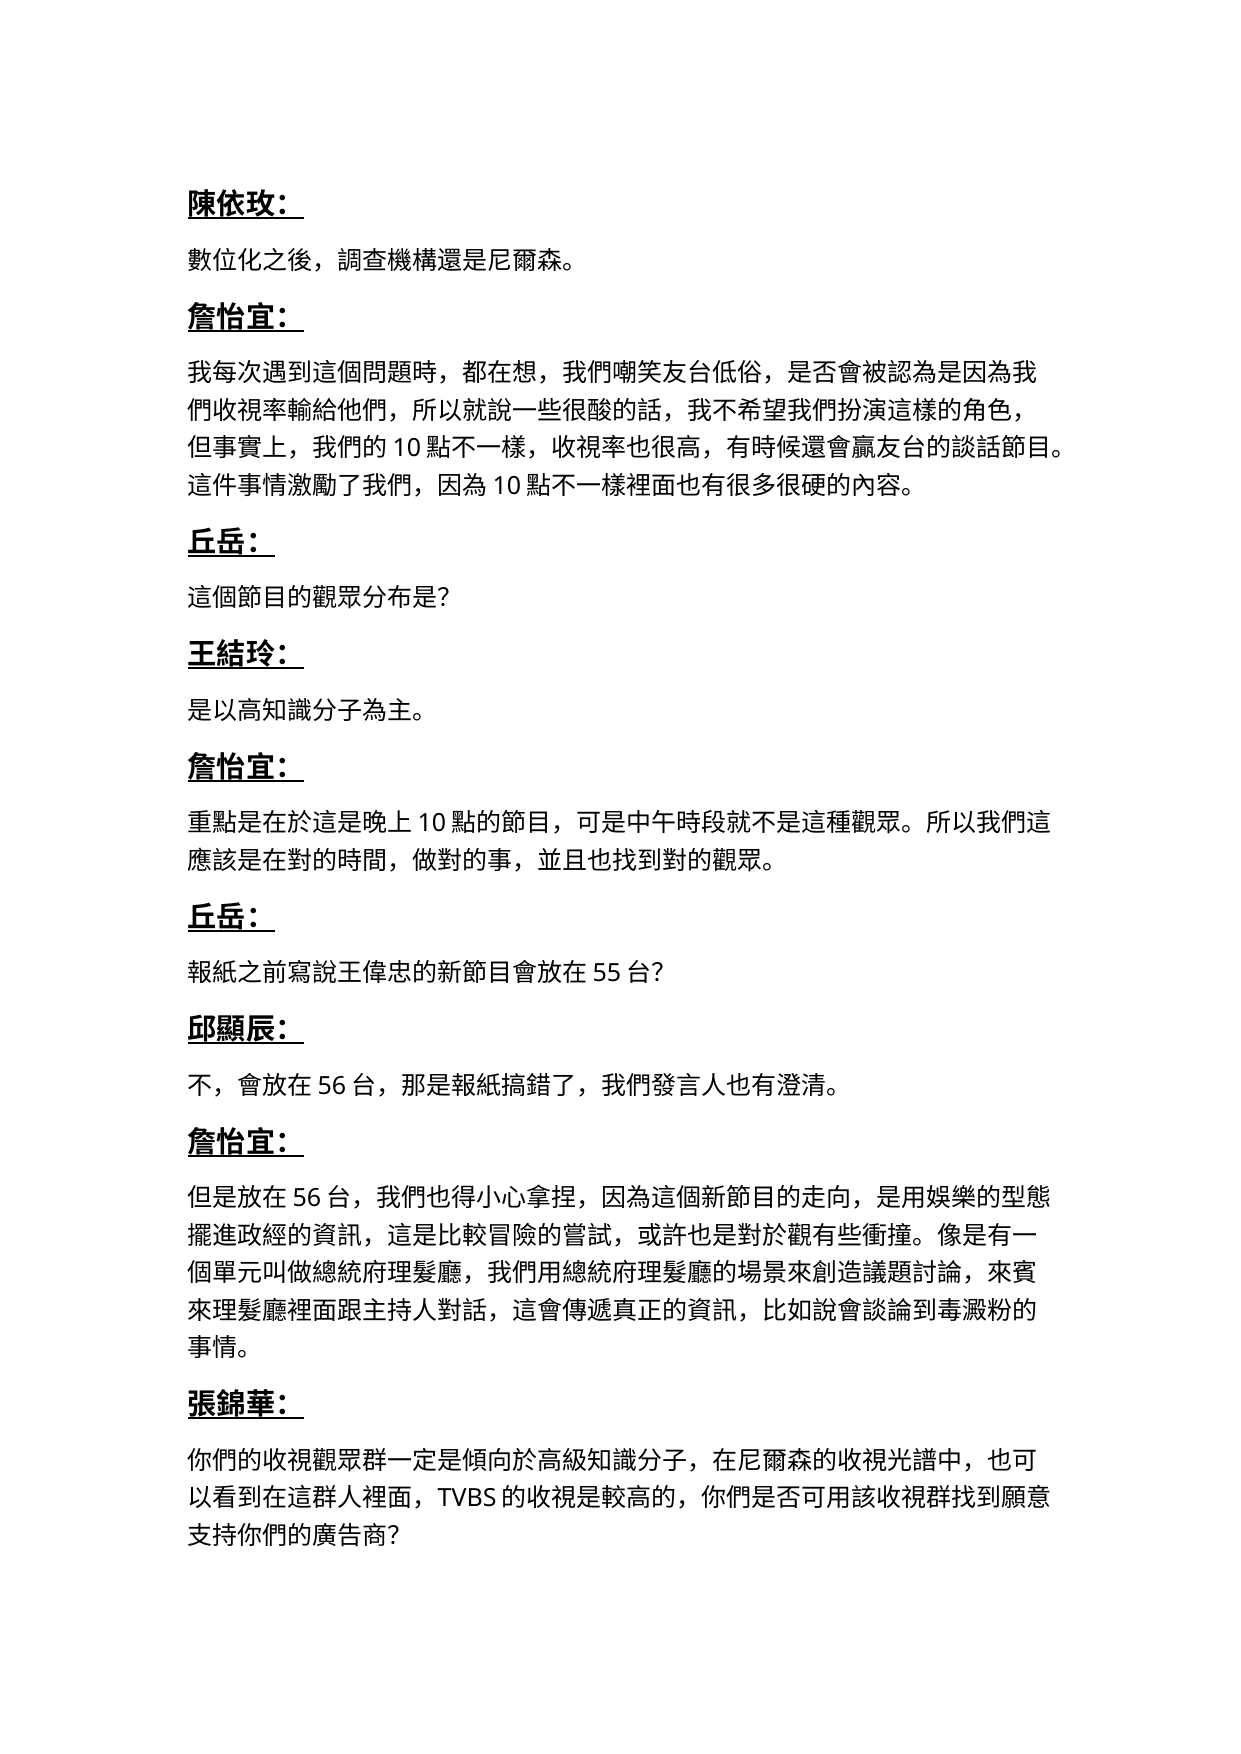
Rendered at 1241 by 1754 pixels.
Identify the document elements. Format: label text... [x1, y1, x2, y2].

text 是以高知識分子為主。 [187, 689, 1053, 727]
text 數位化之後，調查機構還是尼爾森。 [187, 239, 1053, 277]
text 丘岳： [187, 502, 1053, 577]
text 重點是在於這是晚上10點的節目，可是中午時段就不是這種觀眾。所以我們這應該是在對的時間，做對的事，並且也找到對的觀眾。 [187, 802, 1053, 877]
text 詹怡宜： [187, 1102, 1053, 1177]
text 詹怡宜： [187, 277, 1053, 352]
text 陳依玫： [187, 164, 1053, 239]
text 這個節目的觀眾分布是？ [187, 577, 1053, 614]
text 張錦華： [187, 1364, 1053, 1439]
text 我每次遇到這個問題時，都在想，我們嘲笑友台低俗，是否會被認為是因為我們收視率輸給他們，所以就說一些很酸的話，我不希望我們扮演這樣的角色，但事實上，我們的10點不一樣，收視率也很高，有時候還會贏友台的談話節目。這件事情激勵了我們，因為10點不一樣裡面也有很多很硬的內容。 [187, 352, 1053, 502]
text 王結玲： [187, 614, 1053, 689]
text 但是放在56台，我們也得小心拿捏，因為這個新節目的走向，是用娛樂的型態擺進政經的資訊，這是比較冒險的嘗試，或許也是對於觀有些衝撞。像是有一個單元叫做總統府理髮廳，我們用總統府理髮廳的場景來創造議題討論，來賓來理髮廳裡面跟主持人對話，這會傳遞真正的資訊，比如說會談論到毒澱粉的事情。 [187, 1177, 1053, 1364]
text 不，會放在56台，那是報紙搞錯了，我們發言人也有澄清。 [187, 1064, 1053, 1102]
text 邱顯辰： [187, 989, 1053, 1064]
text 詹怡宜： [187, 727, 1053, 802]
text 報紙之前寫說王偉忠的新節目會放在55台？ [187, 952, 1053, 989]
text 你們的收視觀眾群一定是傾向於高級知識分子，在尼爾森的收視光譜中，也可以看到在這群人裡面，TVBS的收視是較高的，你們是否可用該收視群找到願意支持你們的廣告商？ [187, 1439, 1053, 1552]
text 丘岳： [187, 877, 1053, 952]
